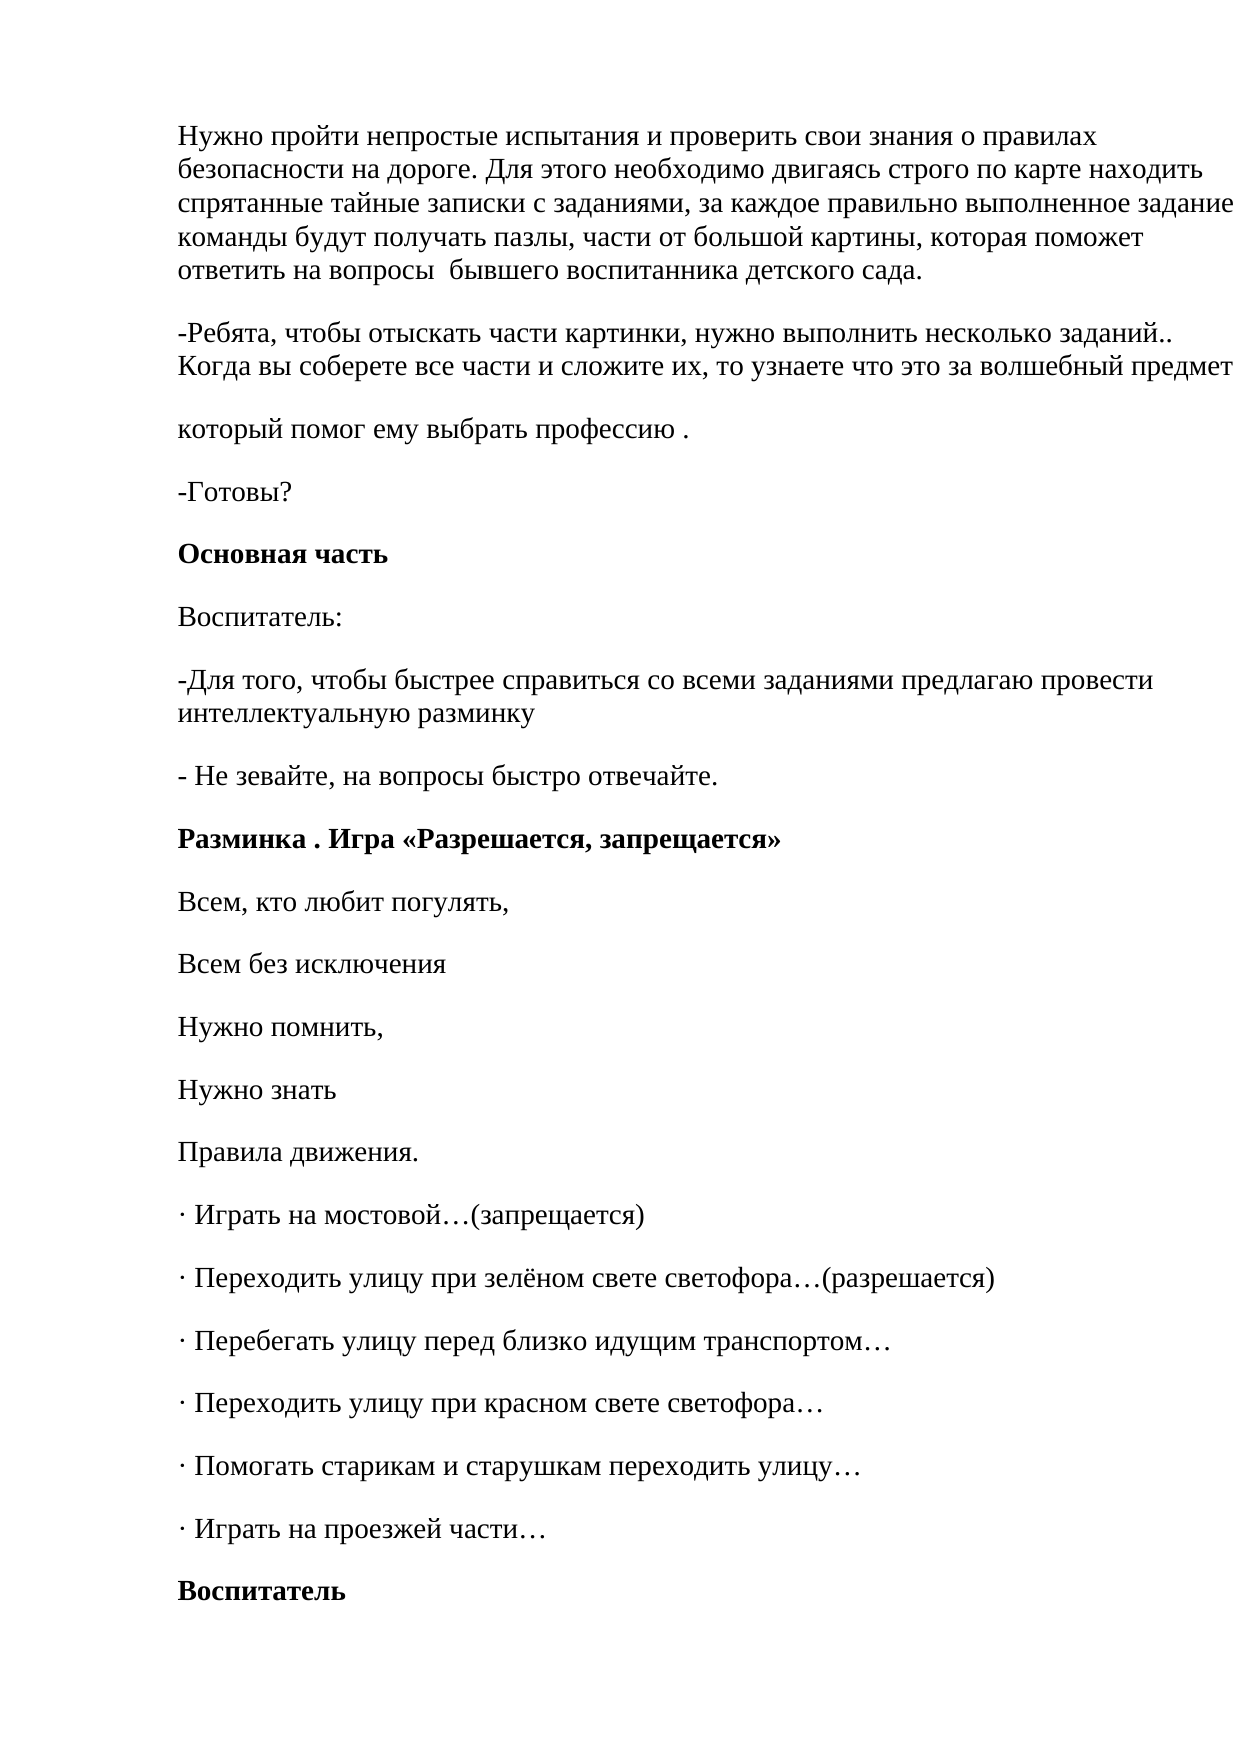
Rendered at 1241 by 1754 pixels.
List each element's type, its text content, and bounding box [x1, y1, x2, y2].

text -Ребята, чтобы отыскать части картинки, нужно выполнить несколько заданий.. Когда вы соберете все части и сложите их, то узнаете что это за волшебный предмет [177, 315, 1240, 382]
text Воспитатель [177, 1573, 1240, 1607]
text · Играть на проезжей части… [177, 1511, 1240, 1544]
text Разминка . Игра «Разрешается, запрещается» [177, 821, 1240, 854]
text · Переходить улицу при зелёном свете светофора…(разрешается) [177, 1260, 1240, 1293]
text · Перебегать улицу перед близко идущим транспортом… [177, 1323, 1240, 1356]
text · Помогать старикам и старушкам переходить улицу… [177, 1448, 1240, 1482]
text · Переходить улицу при красном свете светофора… [177, 1385, 1240, 1419]
text -Для того, чтобы быстрее справиться со всеми заданиями предлагаю провести интеллектуальную разминку [177, 662, 1240, 729]
text -Готовы? [177, 474, 1240, 507]
text Нужно пройти непростые испытания и проверить свои знания о правилах безопасности на дороге. Для этого необходимо двигаясь строго по карте находить спрятанные тайные записки с заданиями, за каждое правильно выполненное задание команды будут получать пазлы, части от большой картины, которая поможет ответить на вопросы бывшего воспитанника детского сада. [177, 118, 1240, 286]
text Всем, кто любит погулять, [177, 884, 1240, 917]
text который помог ему выбрать профессию . [177, 411, 1240, 445]
text Нужно знать [177, 1072, 1240, 1105]
text - Не зевайте, на вопросы быстро отвечайте. [177, 758, 1240, 792]
text Всем без исключения [177, 946, 1240, 980]
text Правила движения. [177, 1134, 1240, 1168]
text Нужно помнить, [177, 1009, 1240, 1043]
text · Играть на мостовой…(запрещается) [177, 1197, 1240, 1231]
text Основная часть [177, 537, 1240, 570]
text Воспитатель: [177, 599, 1240, 633]
